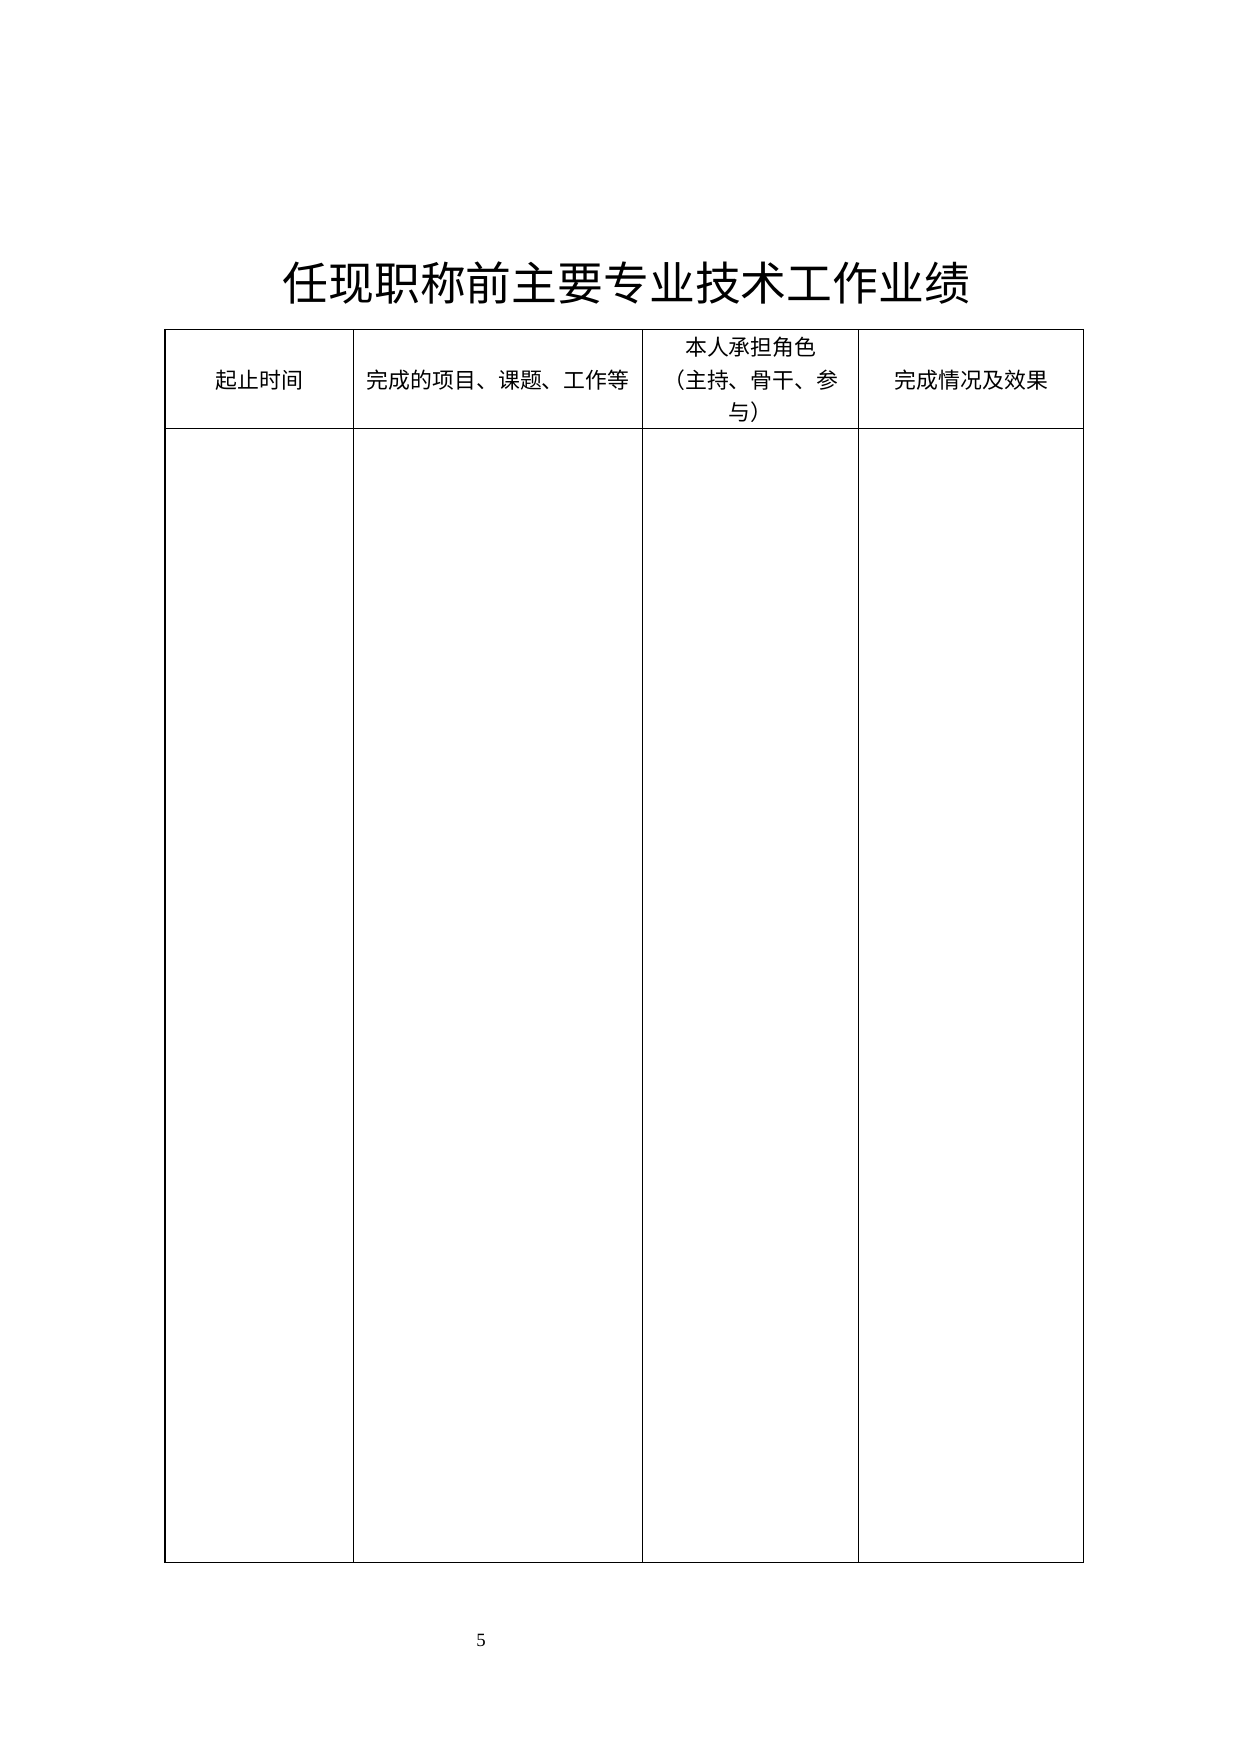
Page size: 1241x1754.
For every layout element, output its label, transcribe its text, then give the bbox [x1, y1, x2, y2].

table_cell [354, 429, 642, 1562]
table_header 完成情况及效果 [859, 330, 1083, 427]
table_header 起止时间 [166, 330, 353, 427]
table_cell [859, 429, 1083, 1562]
table_cell [166, 429, 353, 1562]
table_header 完成的项目、课题、工作等 [354, 330, 642, 427]
table_header 本人承担角色 （主持、骨干、参与） [643, 330, 858, 427]
table_cell [643, 429, 858, 1562]
text 任现职称前主要专业技术工作业绩 [165, 231, 1087, 329]
